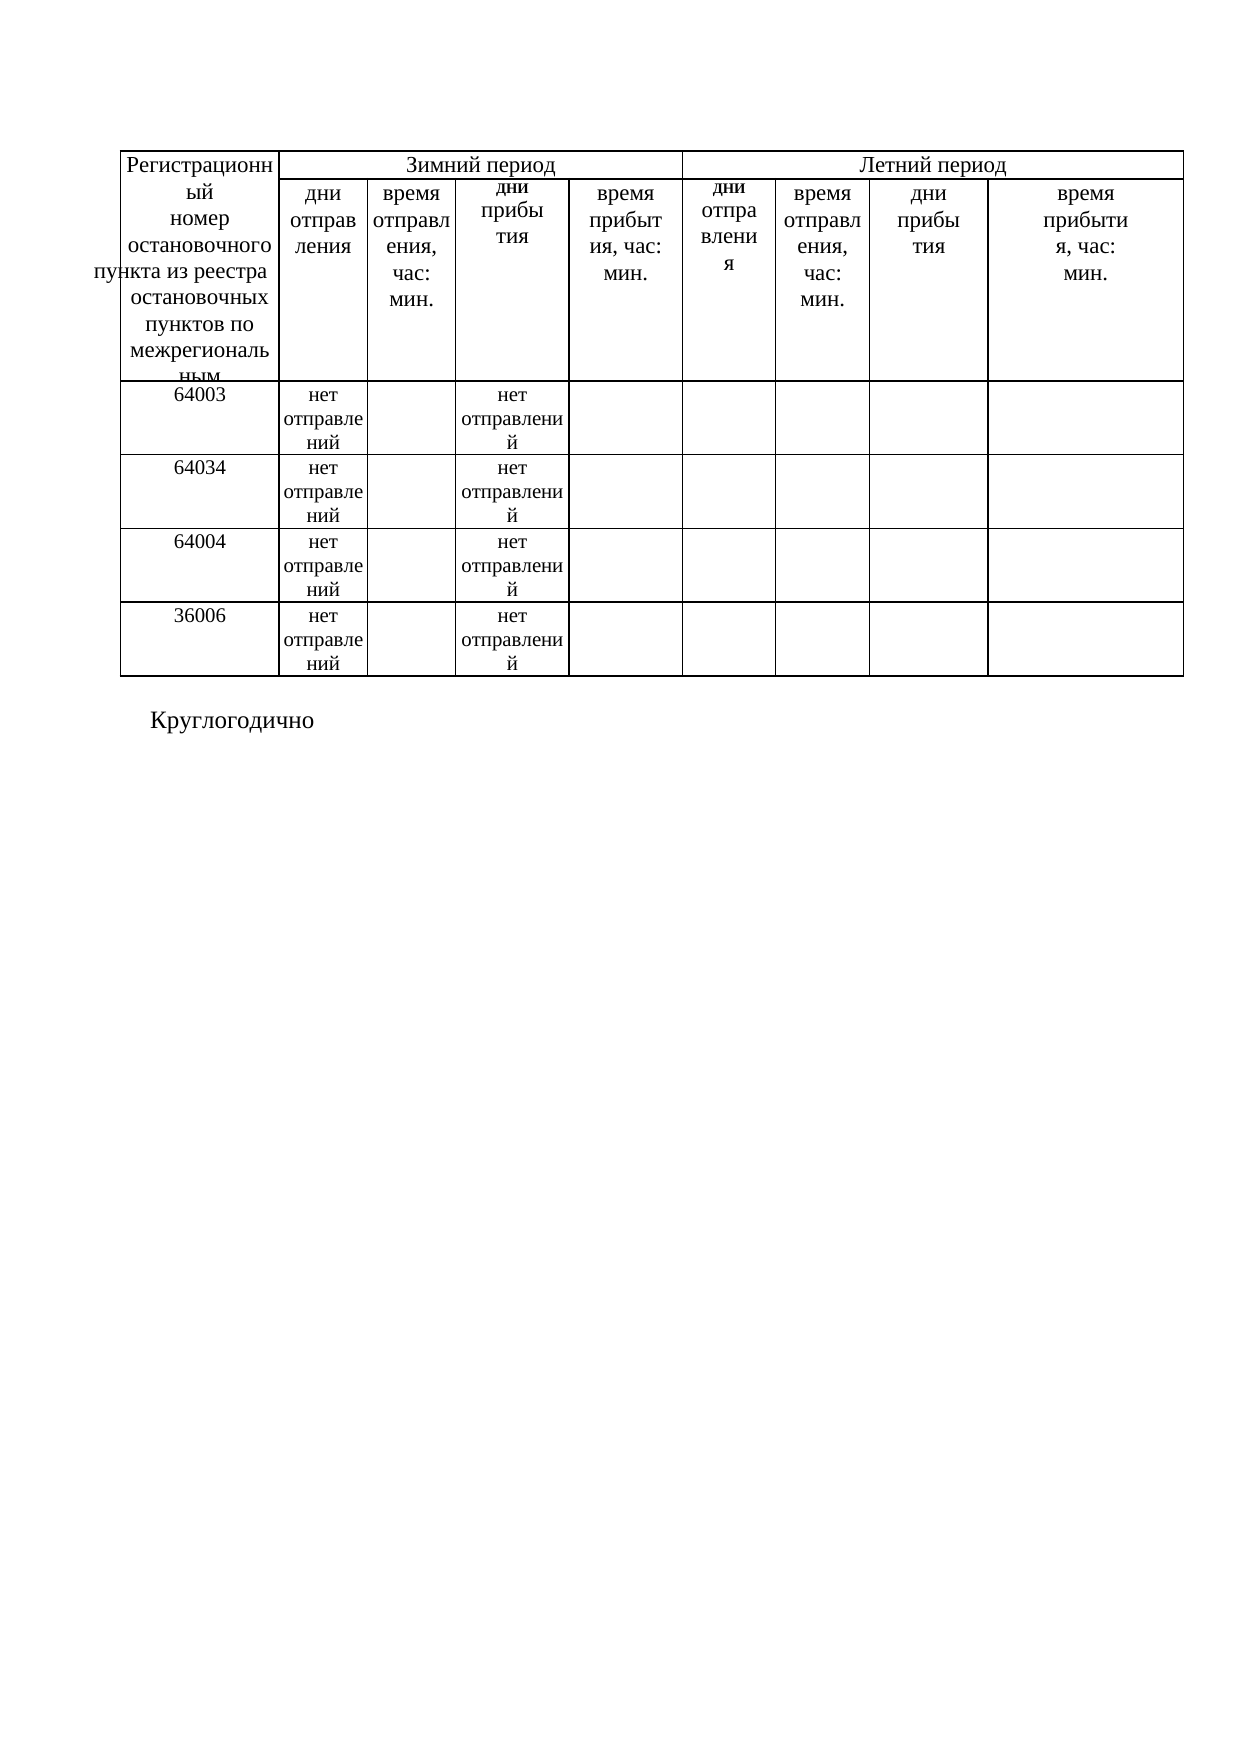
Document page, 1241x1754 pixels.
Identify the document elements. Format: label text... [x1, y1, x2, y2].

table_cell 36006 [121, 603, 278, 675]
table_cell [570, 455, 682, 527]
table_cell ДНИ прибы тия [456, 180, 568, 380]
table_cell [989, 603, 1183, 675]
table_cell [776, 455, 869, 527]
table_cell [870, 603, 987, 675]
table_cell 64034 [121, 455, 278, 527]
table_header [121, 152, 278, 380]
table_cell нет отправлений [280, 455, 367, 527]
table_cell [368, 529, 455, 601]
table_cell [683, 382, 775, 454]
table_cell [368, 603, 455, 675]
table_cell нет отправлений [456, 382, 568, 454]
table_cell ДНИ отпра влени я [683, 180, 775, 380]
table_cell [570, 529, 682, 601]
table_cell нет отправлений [280, 529, 367, 601]
table_cell дни отправ ления [280, 180, 367, 380]
text Круглогодично [150, 705, 1090, 734]
table_cell время прибыти я, час: мин. [989, 180, 1183, 380]
table_cell [776, 529, 869, 601]
table_header Зимний период [280, 152, 682, 178]
table_cell [683, 455, 775, 527]
table_cell [989, 529, 1183, 601]
table_cell [870, 382, 987, 454]
table_cell [776, 603, 869, 675]
table_cell нет отправлений [280, 382, 367, 454]
table_cell [570, 603, 682, 675]
table_cell нет отправлений [456, 529, 568, 601]
table_cell [870, 455, 987, 527]
table_cell дни прибы тия [870, 180, 987, 380]
table_cell [989, 382, 1183, 454]
table_cell время прибыт ия, час: мин. [570, 180, 682, 380]
table_cell 64004 [121, 529, 278, 601]
table_cell [683, 529, 775, 601]
table_cell время отправл ения, час: мин. [776, 180, 869, 380]
table_cell нет отправлений [456, 603, 568, 675]
table_cell время отправл ения, час: мин. [368, 180, 455, 380]
table_cell 64003 [121, 382, 278, 454]
table_cell [570, 382, 682, 454]
table_cell [870, 529, 987, 601]
table_cell [368, 455, 455, 527]
table_cell [776, 382, 869, 454]
table_cell нет отправлений [280, 603, 367, 675]
table_header Летний период [683, 152, 1183, 178]
table_cell [368, 382, 455, 454]
table_cell [989, 455, 1183, 527]
table_cell [683, 603, 775, 675]
table_cell нет отправлений [456, 455, 568, 527]
